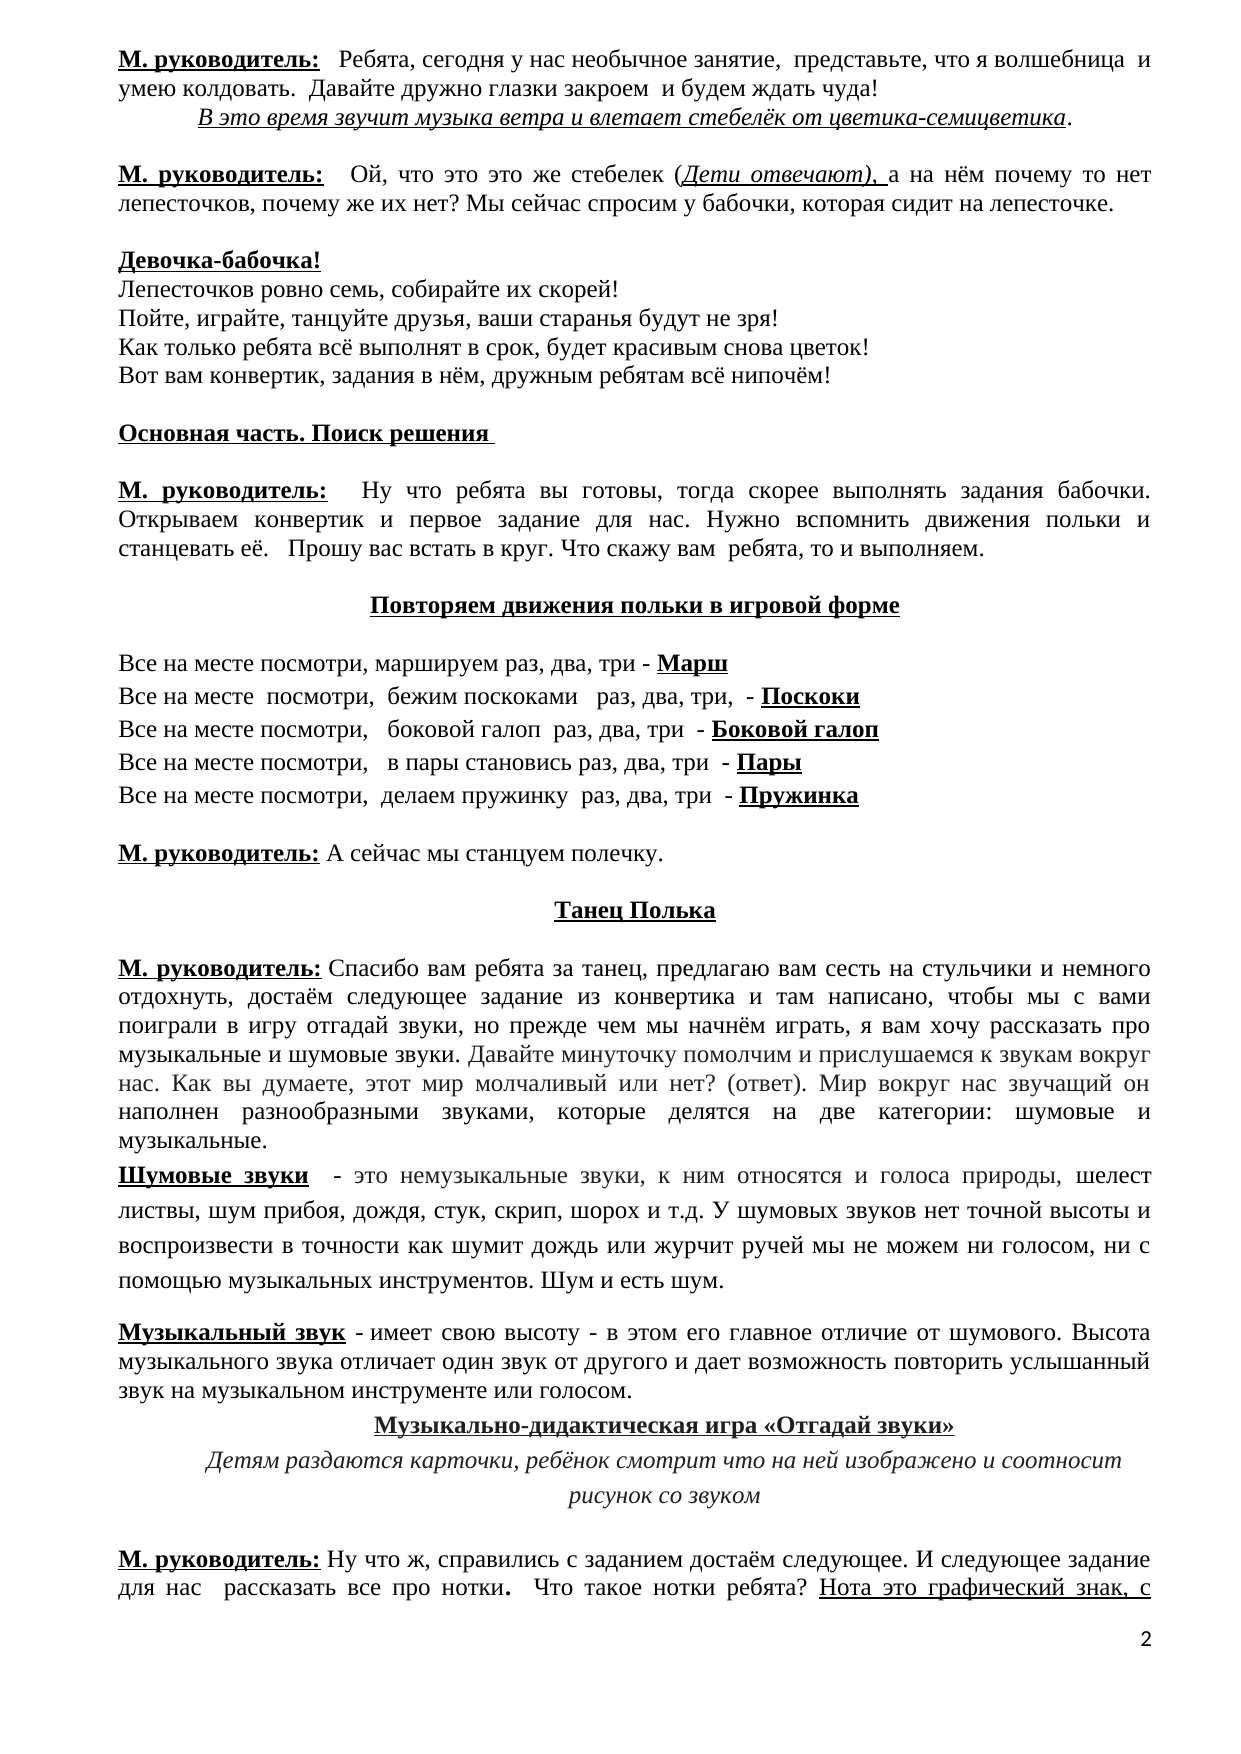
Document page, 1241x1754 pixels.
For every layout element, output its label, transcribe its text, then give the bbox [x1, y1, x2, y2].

text Все на месте посмотри, боковой галоп раз, два, три - Боковой галоп [118, 714, 1152, 743]
text Основная часть. Поиск решения [118, 418, 1152, 447]
text Детям раздаются карточки, ребёнок смотрит что на ней изображено и соотносит рисунок со звуком [177, 1439, 1152, 1509]
text Лепесточков ровно семь, собирайте их скорей! [118, 274, 1152, 303]
text Девочка-бабочка! [118, 246, 1152, 274]
text Танец Полька [118, 895, 1152, 924]
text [118, 1544, 1152, 1601]
text Повторяем движения польки в игровой форме [118, 591, 1152, 619]
text Музыкальный звук - имеет свою высоту - в этом его главное отличие от шумового. Высота музыкального звука отличает один звук от другого и дает возможность повторить услышанный звук на музыкальном инструменте или голосом. [118, 1317, 1152, 1404]
text М. руководитель: А сейчас мы станцуем полечку. [118, 838, 1152, 866]
text Музыкально-дидактическая игра «Отгадай звуки» [177, 1404, 1152, 1439]
text М. руководитель: Ну что ребята вы готовы, тогда скорее выполнять задания бабочки. Открываем конвертик и первое задание для нас. Нужно вспомнить движения польки и станцевать её. Прошу вас встать в круг. Что скажу вам ребята, то и выполняем. [118, 476, 1152, 562]
text Все на месте посмотри, маршируем раз, два, три - Марш [118, 648, 1152, 677]
text В это время звучит музыка ветра и влетает стебелёк от цветика-семицветика. [118, 102, 1152, 131]
text М. руководитель: Ребята, сегодня у нас необычное занятие, представьте, что я волшебница и умею колдовать. Давайте дружно глазки закроем и будем ждать чуда! [118, 44, 1152, 102]
text Шумовые звуки - это немузыкальные звуки, к ним относятся и голоса природы, шелест листвы, шум прибоя, дождя, стук, скрип, шорох и т.д. У шумовых звуков нет точной высоты и воспроизвести в точности как шумит дождь или журчит ручей мы не можем ни голосом, ни с помощью музыкальных инструментов. Шум и есть шум. [118, 1154, 1152, 1294]
text Все на месте посмотри, бежим поскоками раз, два, три, - Поскоки [118, 681, 1152, 710]
text Пойте, играйте, танцуйте друзья, ваши старанья будут не зря! [118, 303, 1152, 332]
text М. руководитель: Ой, что это это же стебелек (Дети отвечают), а на нём почему то нет лепесточков, почему же их нет? Мы сейчас спросим у бабочки, которая сидит на лепесточке. [118, 159, 1152, 217]
text Как только ребята всё выполнят в срок, будет красивым снова цветок! [118, 332, 1152, 361]
text М. руководитель: Спасибо вам ребята за танец, предлагаю вам сесть на стульчики и немного отдохнуть, достаём следующее задание из конвертика и там написано, чтобы мы с вами поиграли в игру отгадай звуки, но прежде чем мы начнём играть, я вам хочу рассказать про музыкальные и шумовые звуки. Давайте минуточку помолчим и прислушаемся к звукам вокруг нас. Как вы думаете, этот мир молчаливый или нет? (ответ). Мир вокруг нас звучащий он наполнен разнообразными звуками, которые делятся на две категории: шумовые и музыкальные. [118, 953, 1152, 1154]
text Все на месте посмотри, делаем пружинку раз, два, три - Пружинка [118, 780, 1152, 809]
text Все на месте посмотри, в пары становись раз, два, три - Пары [118, 747, 1152, 776]
text Вот вам конвертик, задания в нём, дружным ребятам всё нипочём! [118, 361, 1152, 389]
